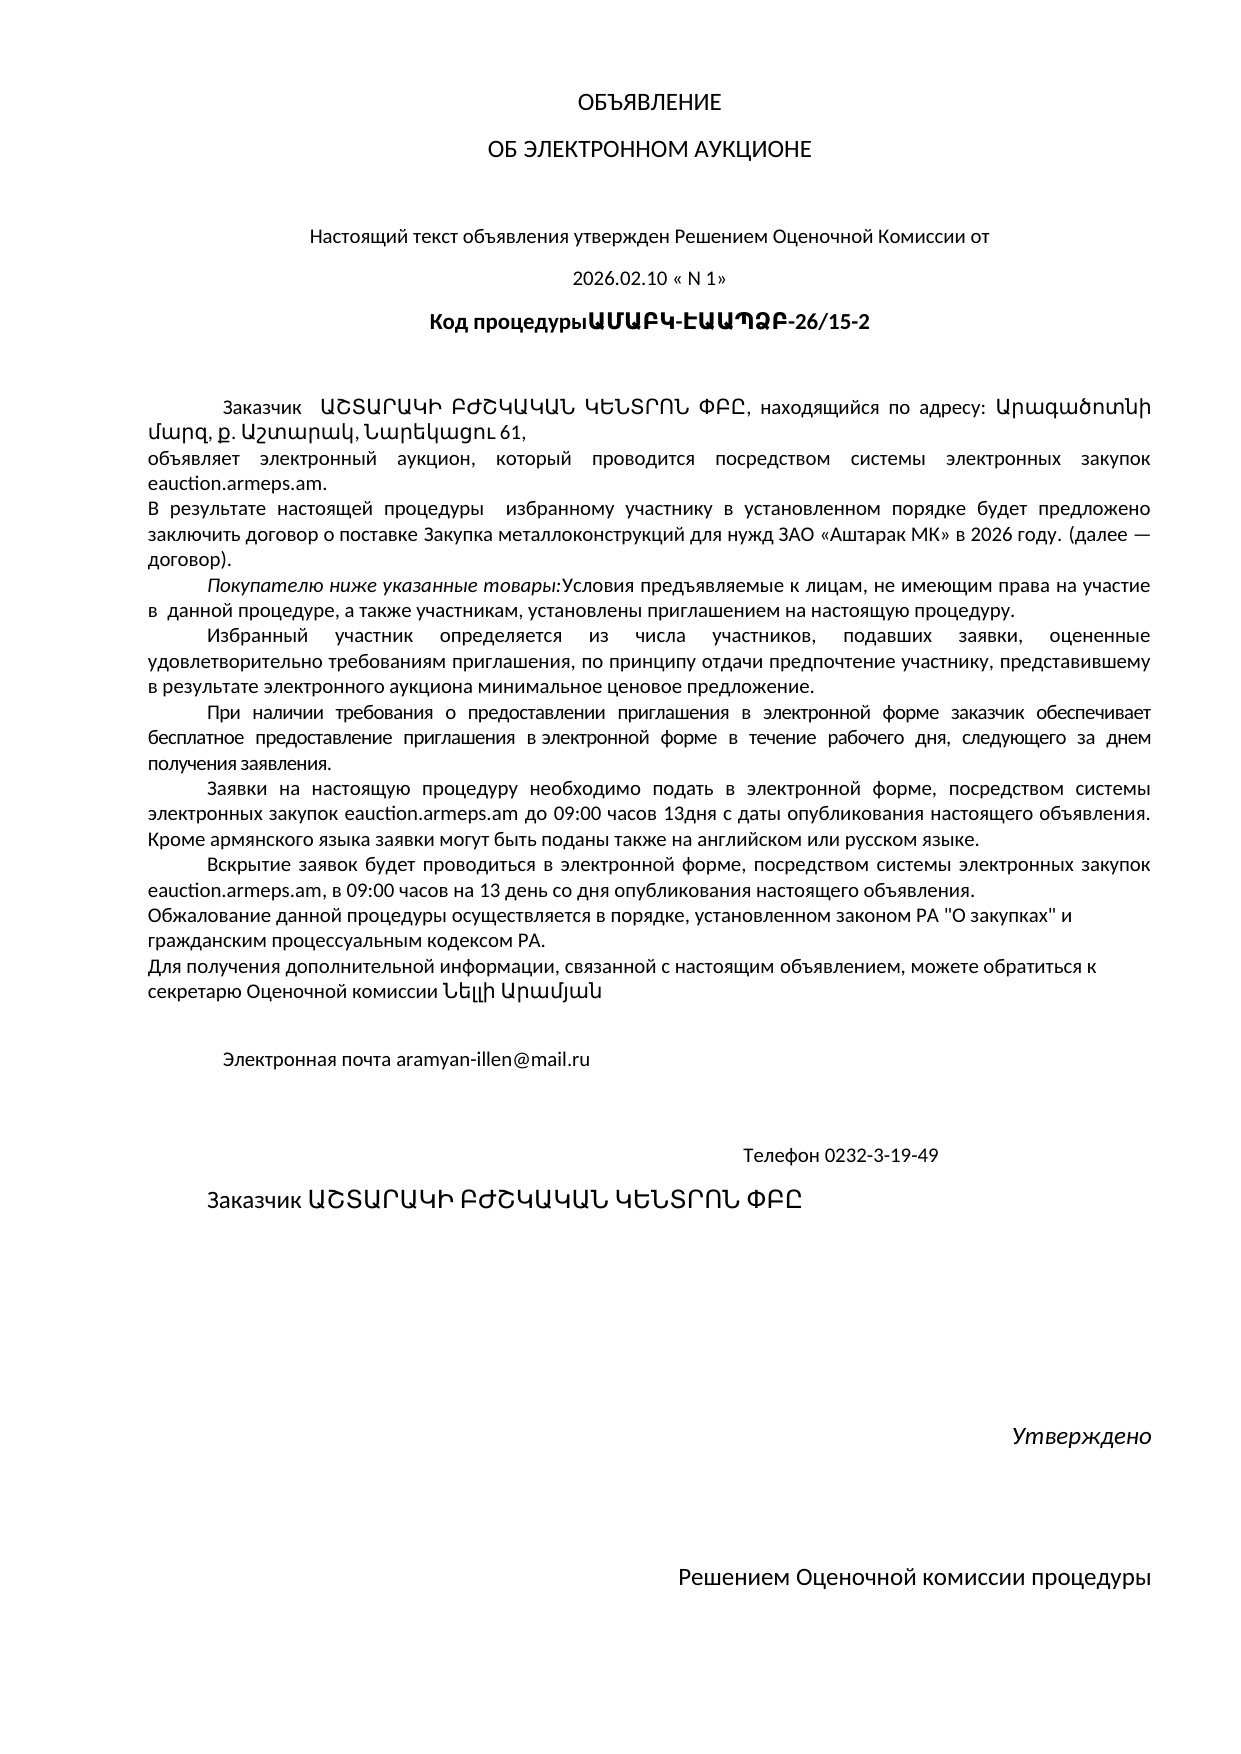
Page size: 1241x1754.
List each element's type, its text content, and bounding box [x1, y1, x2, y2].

text Обжалование данной процедуры осуществляется в порядке, установленном законом РА "О закупках" и гражданским процессуальным кодексом РА. [148, 902, 1152, 953]
text Заказчик ԱՇՏԱՐԱԿԻ ԲԺՇԿԱԿԱՆ ԿԵՆՏՐՈՆ ՓԲԸ [148, 1184, 1152, 1214]
text Покупателю ниже указанные товары:Условия предъявляемые к лицам, не имеющим права на участие в данной процедуре, а также участникам, установлены приглашением на настоящую процедуру. [148, 572, 1152, 623]
text Заявки на настоящую процедуру необходимо подать в электронной форме, посредством системы электронных закупок eauction.armeps.am до 09:00 часов 13дня с даты опубликования настоящего объявления. Кроме армянского языка заявки могут быть поданы также на английском или русском языке. [148, 775, 1152, 851]
text Электронная почта aramyan-illen@mail.ru [148, 1046, 1152, 1071]
text При наличии требования о предоставлении приглашения в электронной форме заказчик обеспечивает бесплатное предоставление приглашения в электронной форме в течение рабочего дня, следующего за днем получения заявления. [148, 699, 1152, 775]
text ОБ ЭЛЕКТРОННОМ АУКЦИОНЕ [148, 134, 1152, 164]
text ОБЪЯВЛЕНИЕ [148, 86, 1152, 117]
text В результате настоящей процедуры избранному участнику в установленном порядке будет предложено заключить договор о поставке Закупка металлоконструкций для нужд ЗАО «Аштарак МК» в 2026 году. (далее — договор). [148, 496, 1152, 572]
text Избранный участник определяется из числа участников, подавших заявки, оцененные удовлетворительно требованиям приглашения, по принципу отдачи предпочтение участнику, представившему в результате электронного аукциона минимальное ценовое предложение. [148, 623, 1152, 699]
text 2026.02.10 « N 1» [148, 265, 1152, 290]
text объявляет электронный аукцион, который проводится посредством системы электронных закупок eauction.armeps.am. [148, 445, 1152, 496]
text Утверждено [148, 1420, 1152, 1450]
text Телефон 0232-3-19-49 [325, 1088, 1152, 1167]
text Для получения дополнительной информации, связанной с настоящим объявлением, можете обратиться к секретарю Оценочной комиссии Նելլի Արամյան [148, 953, 1152, 1004]
text Код процедурыԱՄԱԲԿ-ԷԱԱՊՁԲ-26/15-2 [148, 307, 1152, 335]
text Вскрытие заявок будет проводиться в электронной форме, посредством системы электронных закупок eauction.armeps.am, в 09:00 часов на 13 день со дня опубликования настоящего объявления. [148, 851, 1152, 902]
text Решением Оценочной комиссии процедуры [148, 1561, 1152, 1592]
text Заказчик ԱՇՏԱՐԱԿԻ ԲԺՇԿԱԿԱՆ ԿԵՆՏՐՈՆ ՓԲԸ, находящийся по адресу: Արագածոտնի մարզ, ք. Աշտարակ, Նարեկացու 61, [148, 394, 1152, 445]
text Настоящий текст объявления утвержден Решением Оценочной Комиссии от [148, 223, 1152, 248]
